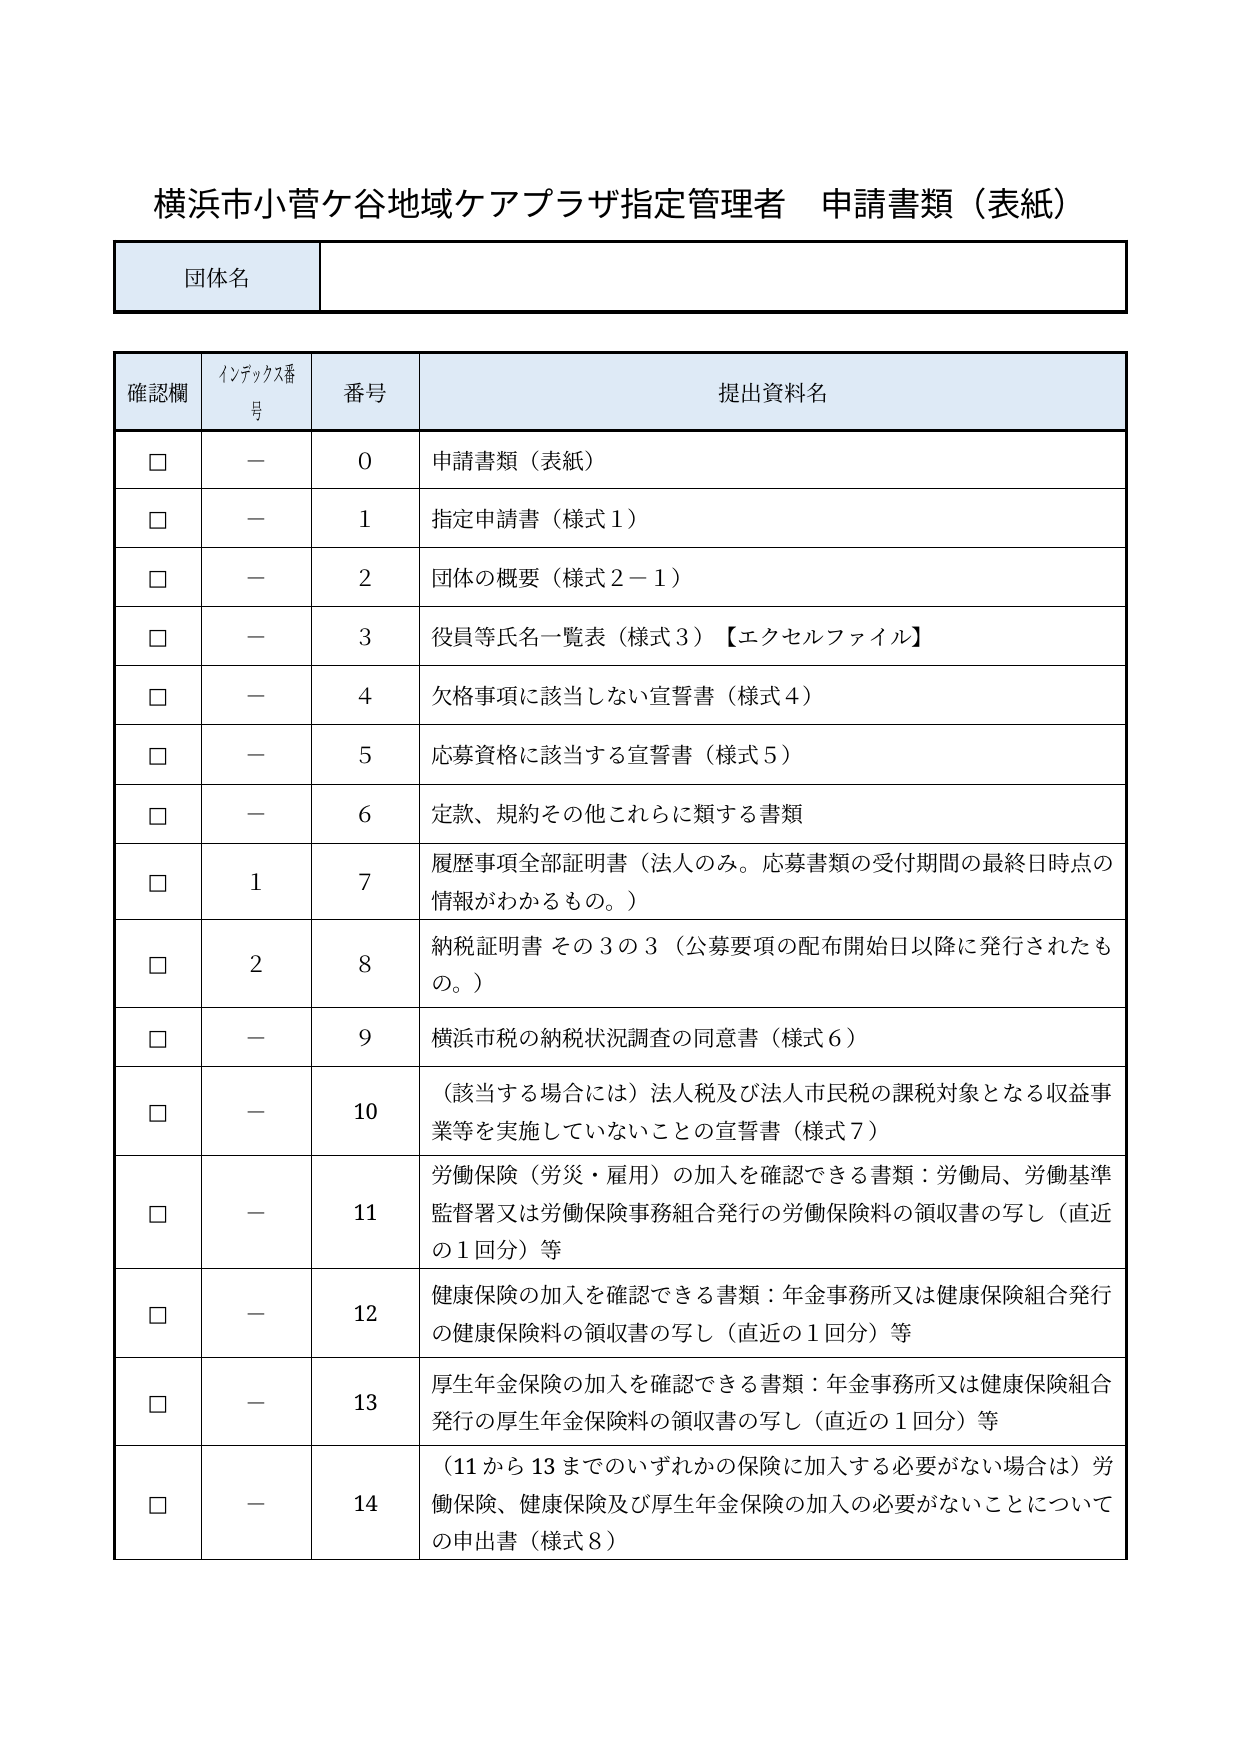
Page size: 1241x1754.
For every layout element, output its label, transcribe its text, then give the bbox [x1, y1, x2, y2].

table_cell － [202, 1446, 311, 1559]
table_cell ４ [312, 666, 419, 724]
table_cell 役員等氏名一覧表（様式３）【エクセルファイル】 [420, 607, 1125, 665]
table_cell １ [312, 489, 419, 547]
table_cell [116, 1446, 201, 1559]
table_cell － [202, 548, 311, 606]
table_cell ５ [312, 725, 419, 783]
table_header [321, 243, 1125, 310]
table_cell 横浜市税の納税状況調査の同意書（様式６） [420, 1008, 1125, 1066]
table_cell 10 [312, 1067, 419, 1155]
table_cell 応募資格に該当する宣誓書（様式５） [420, 725, 1125, 783]
table_cell 健康保険の加入を確認できる書類：年金事務所又は健康保険組合発行の健康保険料の領収書の写し（直近の１回分）等 [420, 1269, 1125, 1357]
table_cell 指定申請書（様式１） [420, 489, 1125, 547]
table_cell 労働保険（労災・雇用）の加入を確認できる書類：労働局、労働基準監督署又は労働保険事務組合発行の労働保険料の領収書の写し（直近の１回分）等 [420, 1156, 1125, 1268]
text 横浜市小菅ケ谷地域ケアプラザ指定管理者 申請書類（表紙） [112, 164, 1128, 239]
table_cell － [202, 1067, 311, 1155]
table_cell [116, 432, 201, 488]
table_cell 11 [312, 1156, 419, 1268]
table_cell － [202, 725, 311, 783]
table_header 提出資料名 [420, 354, 1125, 429]
table_cell ８ [312, 920, 419, 1007]
table_cell 履歴事項全部証明書（法人のみ。応募書類の受付期間の最終日時点の情報がわかるもの。） [420, 844, 1125, 918]
table_cell [116, 1067, 201, 1155]
table_cell [116, 607, 201, 665]
table_header 番号 [312, 354, 419, 429]
table_cell － [202, 432, 311, 488]
table_header インデックス番号 [202, 354, 311, 429]
table_cell [116, 666, 201, 724]
table_cell 12 [312, 1269, 419, 1357]
table_cell [116, 725, 201, 783]
table_cell 納税証明書 その３の３（公募要項の配布開始日以降に発行されたもの。） [420, 920, 1125, 1007]
table_cell 申請書類（表紙） [420, 432, 1125, 488]
table_cell [116, 1269, 201, 1357]
table_cell － [202, 489, 311, 547]
table_cell （該当する場合には）法人税及び法人市民税の課税対象となる収益事業等を実施していないことの宣誓書（様式７） [420, 1067, 1125, 1155]
table_cell [116, 1358, 201, 1445]
table_cell １ [202, 844, 311, 918]
table_cell [116, 1008, 201, 1066]
table_cell 定款、規約その他これらに類する書類 [420, 785, 1125, 842]
table_cell ９ [312, 1008, 419, 1066]
table_cell （11から13までのいずれかの保険に加入する必要がない場合は）労働保険、健康保険及び厚生年金保険の加入の必要がないことについての申出書（様式８） [420, 1446, 1125, 1559]
table_cell [116, 548, 201, 606]
table_cell [116, 844, 201, 918]
table_cell ６ [312, 785, 419, 842]
table_cell 13 [312, 1358, 419, 1445]
table_cell 14 [312, 1446, 419, 1559]
table_cell － [202, 1358, 311, 1445]
table_cell ２ [202, 920, 311, 1007]
table_cell － [202, 1008, 311, 1066]
table_cell [116, 1156, 201, 1268]
table_cell ２ [312, 548, 419, 606]
table_cell 厚生年金保険の加入を確認できる書類：年金事務所又は健康保険組合発行の厚生年金保険料の領収書の写し（直近の１回分）等 [420, 1358, 1125, 1445]
table_cell － [202, 1156, 311, 1268]
table_cell － [202, 607, 311, 665]
table_cell 団体の概要（様式２－１） [420, 548, 1125, 606]
table_cell [116, 785, 201, 842]
table_cell ０ [312, 432, 419, 488]
table_cell ３ [312, 607, 419, 665]
table_cell － [202, 1269, 311, 1357]
table_cell [116, 489, 201, 547]
table_header 団体名 [116, 243, 319, 310]
table_cell [116, 920, 201, 1007]
table_cell ７ [312, 844, 419, 918]
table_cell － [202, 785, 311, 842]
table_cell 欠格事項に該当しない宣誓書（様式４） [420, 666, 1125, 724]
table_header 確認欄 [116, 354, 201, 429]
table_cell － [202, 666, 311, 724]
